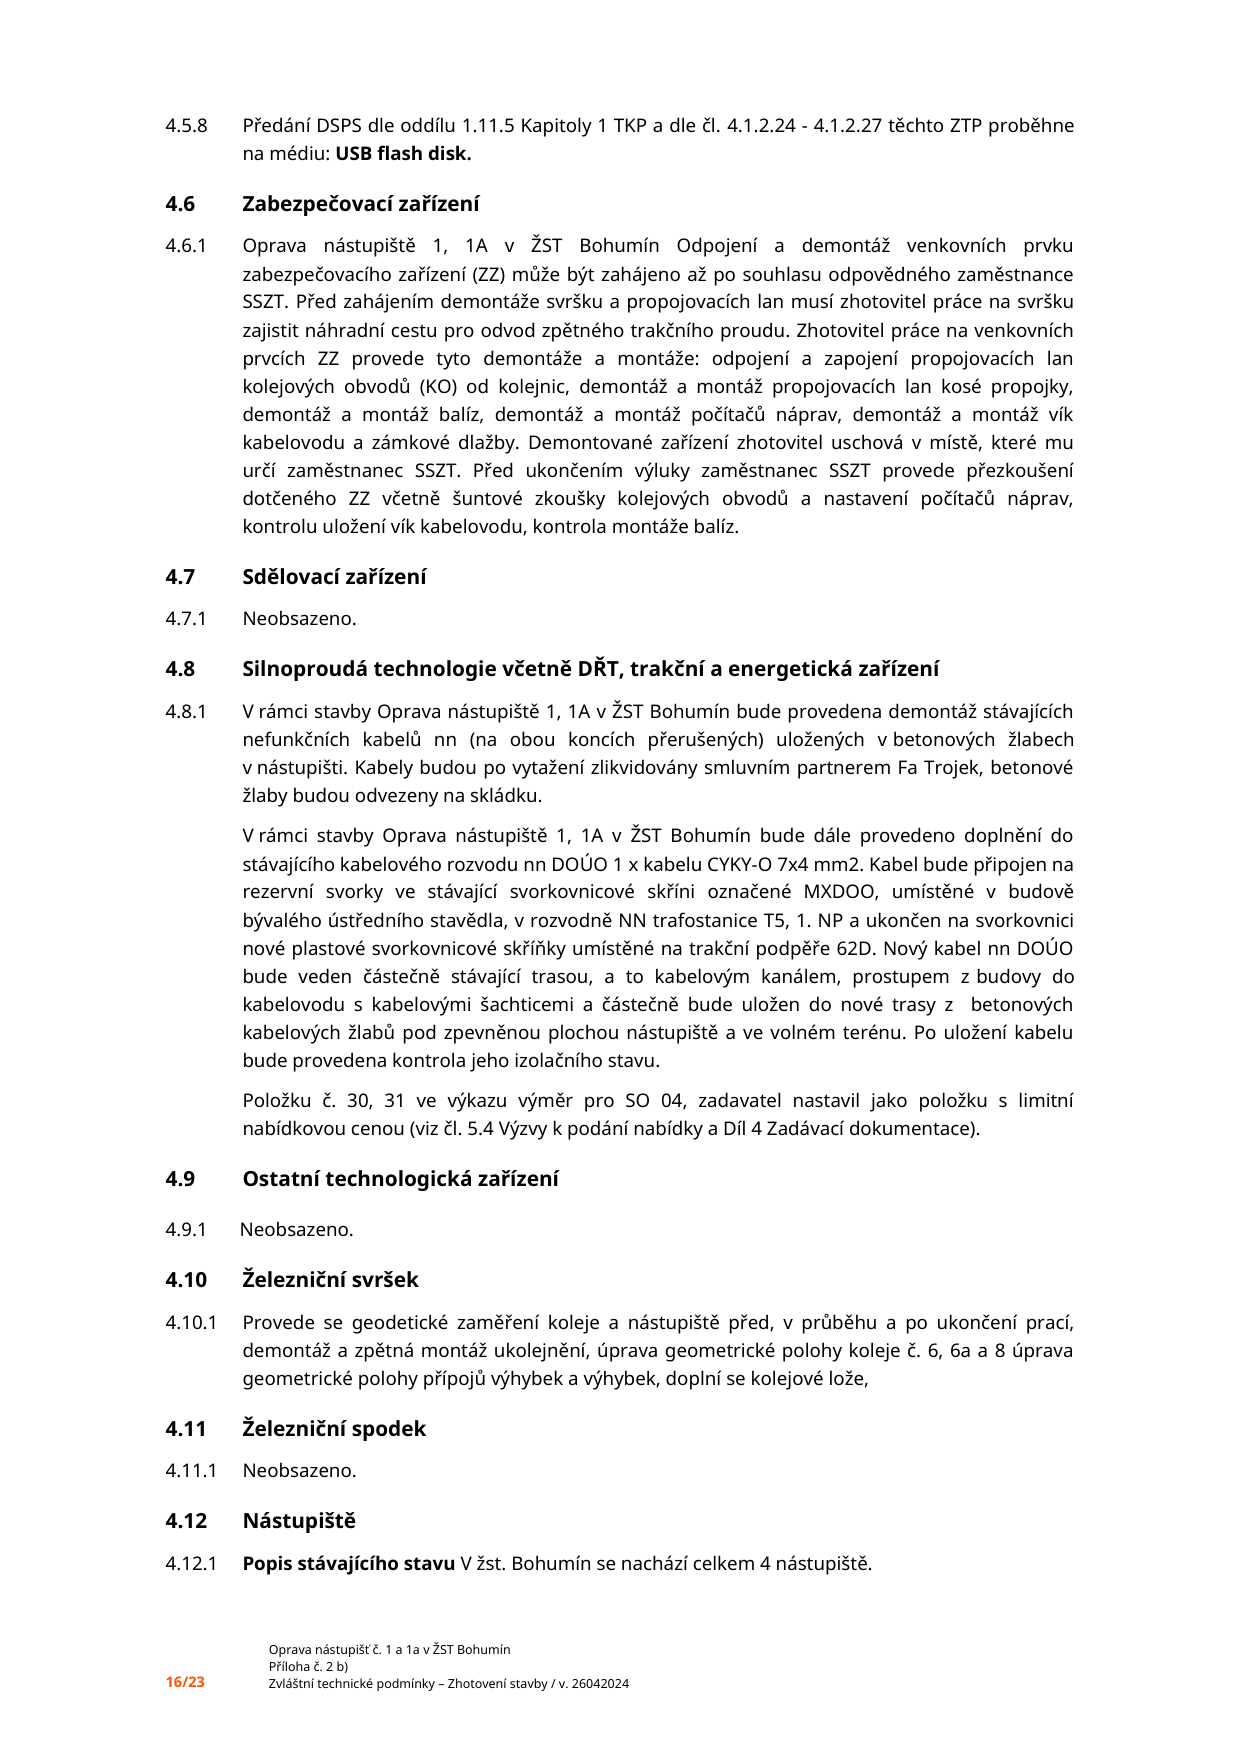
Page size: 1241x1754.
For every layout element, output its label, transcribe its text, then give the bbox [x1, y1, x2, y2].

list Nástupiště [165, 1507, 1075, 1535]
list Sdělovací zařízení [165, 562, 1075, 590]
list Silnoproudá technologie včetně DŘT, trakční a energetická zařízení [165, 654, 1075, 683]
list Železniční spodek [165, 1414, 1075, 1442]
text Zabezpečovací zařízení [165, 189, 1075, 217]
text Popis stávajícího stavu V žst. Bohumín se nachází celkem 4 nástupiště. [165, 1550, 1075, 1576]
list Položku č. 30, 31 ve výkazu výměr pro SO 04, zadavatel nastavil jako položku s limitní nabídkovou cenou (viz čl. 5.4 Výzvy k podání nabídky a Díl 4 Zadávací dokumentace). [242, 1087, 1075, 1141]
text Předání DSPS dle oddílu 1.11.5 Kapitoly 1 TKP a dle čl. 4.1.2.24 - 4.1.2.27 těchto ZTP proběhne na médiu: USB flash disk. [165, 112, 1075, 166]
list V rámci stavby Oprava nástupiště 1, 1A v ŽST Bohumín bude provedena demontáž stávajících nefunkčních kabelů nn (na obou koncích přerušených) uložených v betonových žlabech v nástupišti. Kabely budou po vytažení zlikvidovány smluvním partnerem Fa Trojek, betonové žlaby budou odvezeny na skládku. [165, 698, 1075, 808]
list Železniční svršek [165, 1265, 1075, 1294]
list Neobsazeno. [165, 606, 1075, 631]
list Provede se geodetické zaměření koleje a nástupiště před, v průběhu a po ukončení prací, demontáž a zpětná montáž ukolejnění, úprava geometrické polohy koleje č. 6, 6a a 8 úprava geometrické polohy přípojů výhybek a výhybek, doplní se kolejové lože, [165, 1309, 1075, 1391]
text 4.9.1 Neobsazeno. [165, 1216, 1075, 1242]
list Ostatní technologická zařízení [165, 1164, 1075, 1193]
list Neobsazeno. [165, 1458, 1075, 1483]
list V rámci stavby Oprava nástupiště 1, 1A v ŽST Bohumín bude dále provedeno doplnění do stávajícího kabelového rozvodu nn DOÚO 1 x kabelu CYKY-O 7x4 mm2. Kabel bude připojen na rezervní svorky ve stávající svorkovnicové skříni označené MXDOO, umístěné v budově bývalého ústředního stavědla, v rozvodně NN trafostanice T5, 1. NP a ukončen na svorkovnici nové plastové svorkovnicové skříňky umístěné na trakční podpěře 62D. Nový kabel nn DOÚO bude veden částečně stávající trasou, a to kabelovým kanálem, prostupem z budovy do kabelovodu s kabelovými šachticemi a částečně bude uložen do nové trasy z betonových kabelových žlabů pod zpevněnou plochou nástupiště a ve volném terénu. Po uložení kabelu bude provedena kontrola jeho izolačního stavu. [242, 823, 1075, 1072]
text Oprava nástupiště 1, 1A v ŽST Bohumín Odpojení a demontáž venkovních prvku zabezpečovacího zařízení (ZZ) může být zahájeno až po souhlasu odpovědného zaměstnance SSZT. Před zahájením demontáže svršku a propojovacích lan musí zhotovitel práce na svršku zajistit náhradní cestu pro odvod zpětného trakčního proudu. Zhotovitel práce na venkovních prvcích ZZ provede tyto demontáže a montáže: odpojení a zapojení propojovacích lan kolejových obvodů (KO) od kolejnic, demontáž a montáž propojovacích lan kosé propojky, demontáž a montáž balíz, demontáž a montáž počítačů náprav, demontáž a montáž vík kabelovodu a zámkové dlažby. Demontované zařízení zhotovitel uschová v místě, které mu určí zaměstnanec SSZT. Před ukončením výluky zaměstnanec SSZT provede přezkoušení dotčeného ZZ včetně šuntové zkoušky kolejových obvodů a nastavení počítačů náprav, kontrolu uložení vík kabelovodu, kontrola montáže balíz. [165, 233, 1075, 538]
